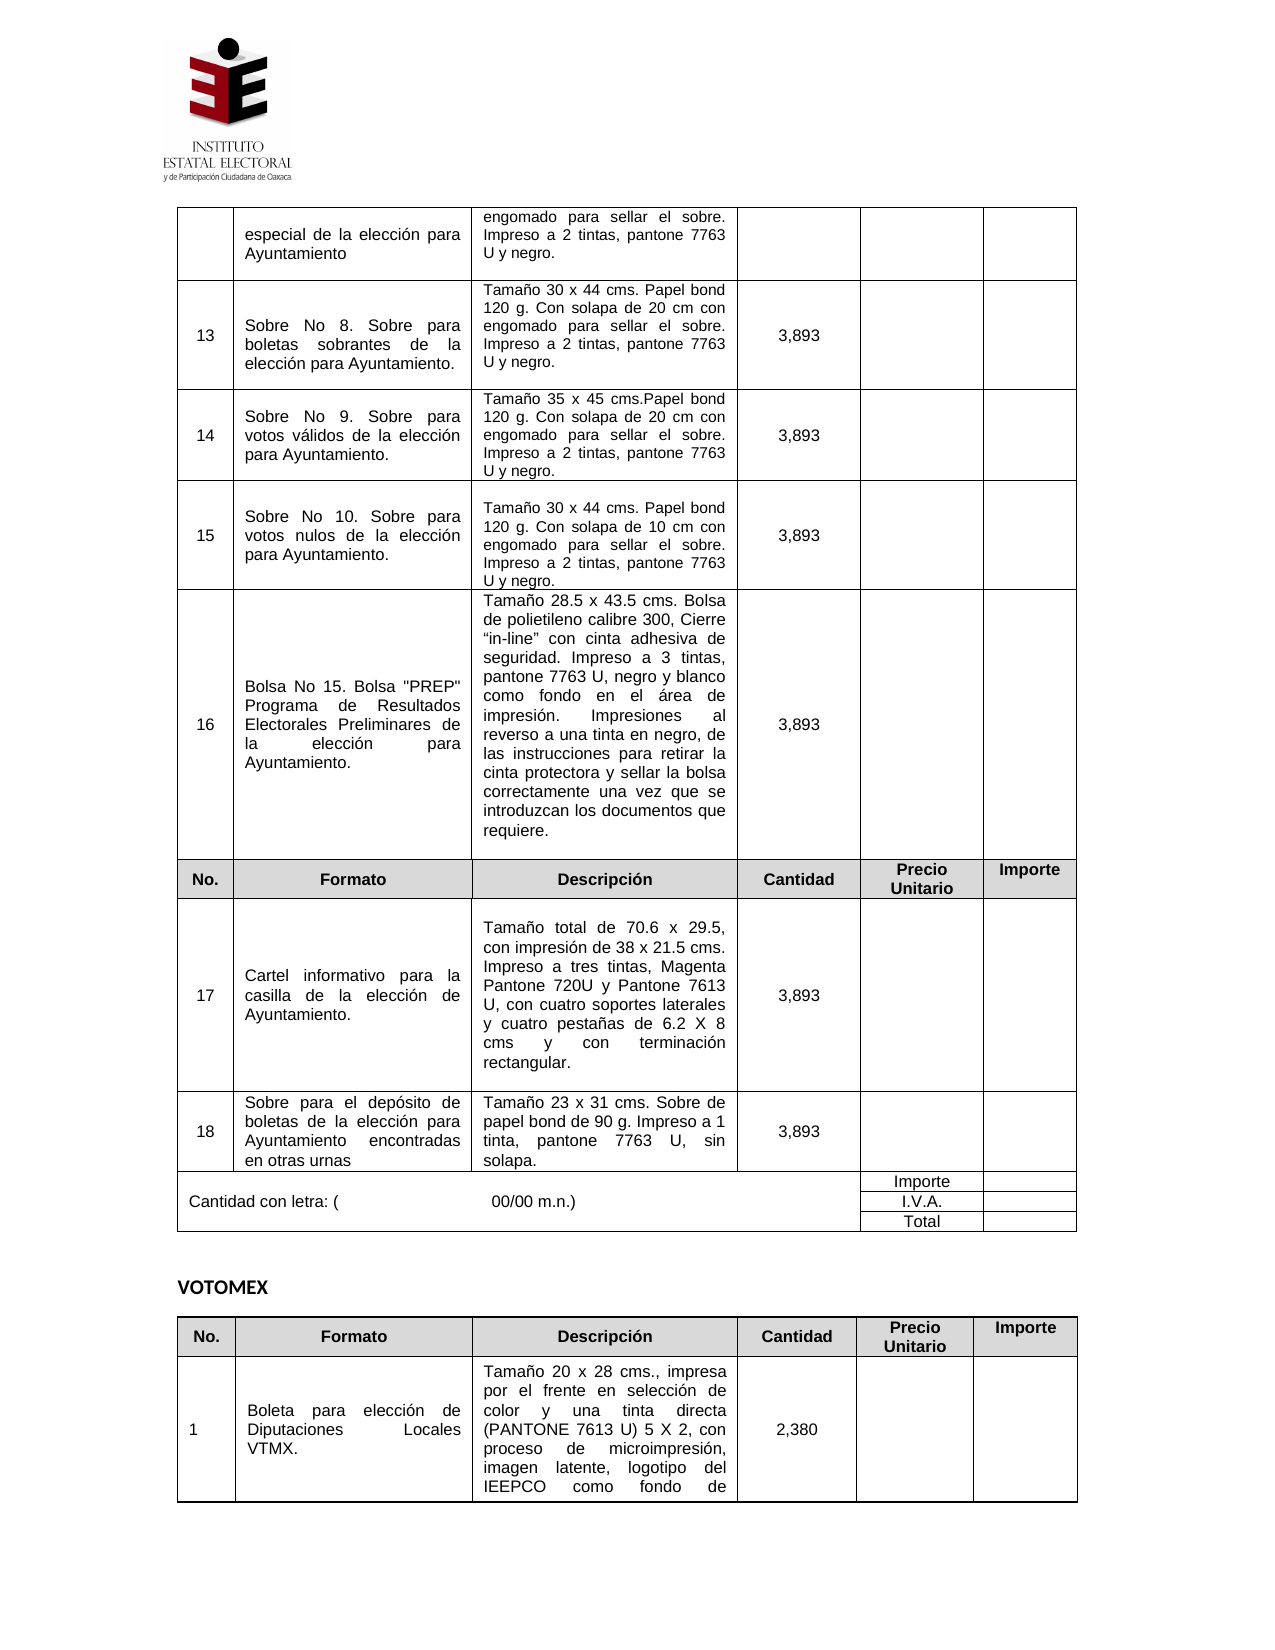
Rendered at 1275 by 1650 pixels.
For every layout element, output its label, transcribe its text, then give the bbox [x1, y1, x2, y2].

table_cell Tamaño 28.5 x 43.5 cms. Bolsa de polietileno calibre 300, Cierre “in-line” con cinta adhesiva de seguridad. Impreso a 3 tintas, pantone 7763 U, negro y blanco como fondo en el área de impresión. Impresiones al reverso a una tinta en negro, de las instrucciones para retirar la cinta protectora y sellar la bolsa correctamente una vez que se introduzcan los documentos que requiere. [472, 590, 737, 859]
table_cell Tamaño 23 x 31 cms. Sobre de papel bond de 90 g. Impreso a 1 tinta, pantone 7763 U, sin solapa. [472, 1092, 737, 1171]
table_cell Tamaño 30 x 44 cms. Papel bond 120 g. Con solapa de 20 cm con engomado para sellar el sobre. Impreso a 2 tintas, pantone 7763 U y negro. [472, 281, 737, 389]
table_cell 3,893 [738, 899, 860, 1091]
table_cell 3,893 [738, 590, 860, 859]
table_cell [984, 281, 1076, 389]
table_cell 13 [178, 281, 233, 389]
table_cell [984, 390, 1076, 480]
table_cell 1 [178, 1357, 235, 1501]
table_cell Cantidad [738, 860, 860, 898]
table_header Descripción [473, 1318, 737, 1356]
table_cell Importe [984, 860, 1076, 898]
table_cell [984, 208, 1076, 280]
table_cell Boleta para elección de Diputaciones Locales VTMX. [236, 1357, 472, 1501]
table_cell 14 [178, 390, 233, 480]
table_header Formato [236, 1318, 472, 1356]
table_cell [861, 281, 983, 389]
table_cell Formato [234, 860, 472, 898]
picture [163, 38, 293, 182]
table_cell 3,893 [738, 481, 860, 589]
table_cell 12 [178, 208, 233, 280]
table_cell I.V.A. [861, 1192, 983, 1211]
table_cell [984, 1192, 1076, 1211]
table_cell 3,893 [738, 1092, 860, 1171]
table_cell Total [861, 1212, 983, 1231]
table_cell 58 [738, 208, 860, 280]
table_cell [861, 390, 983, 480]
table_cell [861, 590, 983, 859]
table_cell [984, 481, 1076, 589]
table_cell [974, 1357, 1077, 1501]
table_cell Tamaño 35 x 45 cms.Papel bond 120 g. Con solapa de 20 cm con engomado para sellar el sobre. Impreso a 2 tintas, pantone 7763 U y negro. [472, 390, 737, 480]
table_cell Sobre No 8. Sobre para boletas sobrantes de la elección para Ayuntamiento. [234, 281, 471, 389]
table_cell [984, 1212, 1076, 1231]
table_cell 17 [178, 899, 233, 1091]
table_cell [857, 1357, 973, 1501]
table_cell 15 [178, 481, 233, 589]
table_cell 3,893 [738, 390, 860, 480]
table_cell Descripción [473, 860, 737, 898]
table_header No. [178, 1318, 235, 1356]
table_cell 3,893 [738, 281, 860, 389]
table_header Precio Unitario [857, 1318, 973, 1356]
table_cell Sobre No 9. Sobre para votos válidos de la elección para Ayuntamiento. [234, 390, 471, 480]
table_cell [984, 1172, 1076, 1191]
table_cell Cartel informativo para la casilla de la elección de Ayuntamiento. [234, 899, 471, 1091]
table_cell [861, 208, 983, 280]
table_cell [861, 899, 983, 1091]
table_cell 2,380 [738, 1357, 856, 1501]
table_cell [984, 590, 1076, 859]
table_cell [984, 899, 1076, 1091]
table_cell Cantidad con letra: ( 00/00 m.n.) [178, 1172, 860, 1231]
table_cell Tamaño total de 70.6 x 29.5, con impresión de 38 x 21.5 cms. Impreso a tres tintas, Magenta Pantone 720U y Pantone 7613 U, con cuatro soportes laterales y cuatro pestañas de 6.2 X 8 cms y con terminación rectangular. [472, 899, 737, 1091]
table_cell Sobre No 10. Sobre para votos nulos de la elección para Ayuntamiento. [234, 481, 471, 589]
table_cell 16 [178, 590, 233, 859]
table_cell [861, 1092, 983, 1171]
text VOTOMEX [177, 1274, 1122, 1300]
table_cell Precio Unitario [861, 860, 983, 898]
table_header Cantidad [738, 1318, 856, 1356]
table_cell [861, 481, 983, 589]
table_cell No. [178, 860, 233, 898]
table_cell Tamaño 30 x 44 cms. Papel bond 120 g. Con solapa de 10 cm con engomado para sellar el sobre. Impreso a 2 tintas, pantone 7763 U y negro. [472, 481, 737, 589]
table_header Importe [974, 1318, 1077, 1356]
table_cell Sobre No. 7E Sobre de expediente para casilla especial de la elección para Ayuntamiento [234, 208, 471, 280]
table_cell Importe [861, 1172, 983, 1191]
table_cell 18 [178, 1092, 233, 1171]
table_cell [984, 1092, 1076, 1171]
table_cell Tamaño 25 x 35 cms. papel bond 120 g. Con solapa de 10 cm con engomado para sellar el sobre. Impreso a 2 tintas, pantone 7763 U y negro. [472, 208, 737, 280]
table_cell Bolsa No 15. Bolsa "PREP" Programa de Resultados Electorales Preliminares de la elección para Ayuntamiento. [234, 590, 471, 859]
table_cell Sobre para el depósito de boletas de la elección para Ayuntamiento encontradas en otras urnas [234, 1092, 471, 1171]
